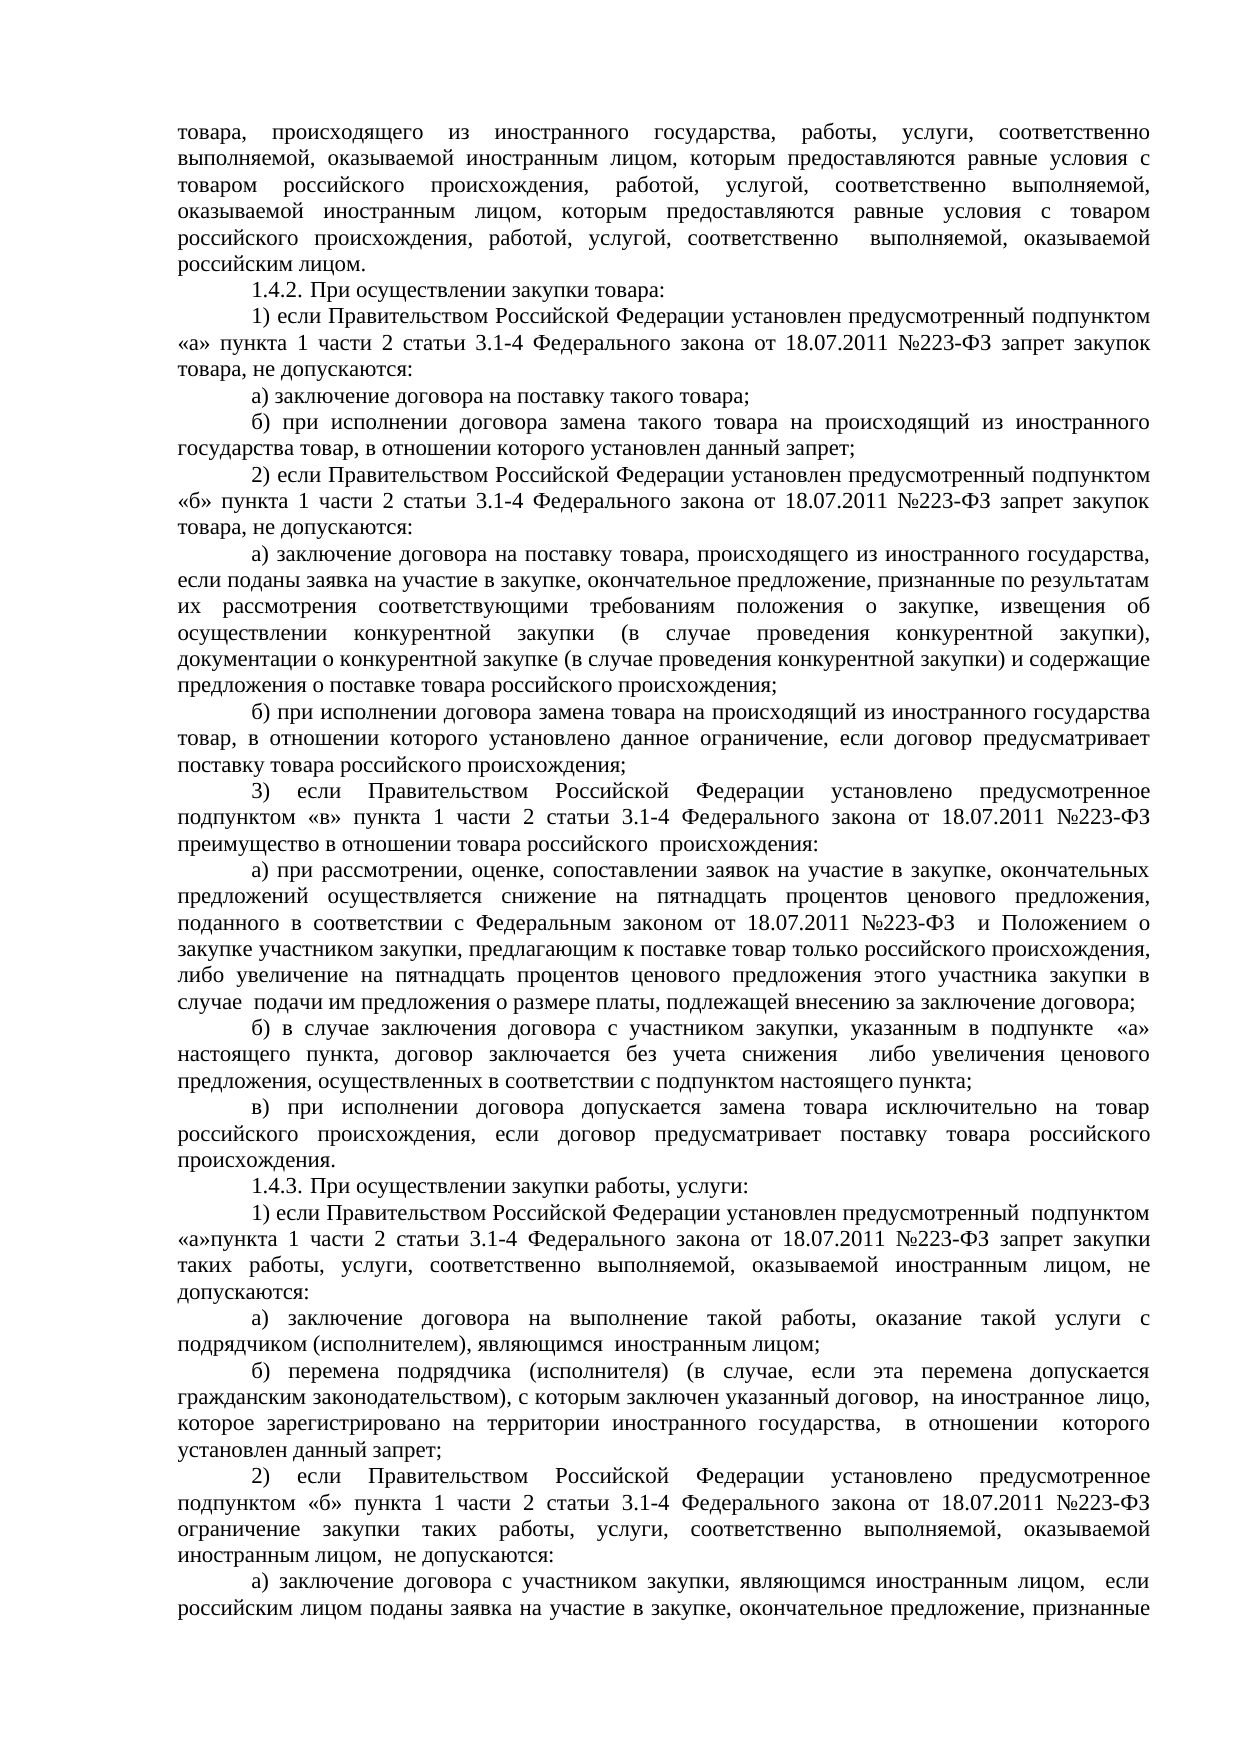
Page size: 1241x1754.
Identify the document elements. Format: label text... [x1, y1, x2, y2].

text в) при исполнении договора допускается замена товара исключительно на товар российского происхождения, если договор предусматривает поставку товара российского происхождения. [177, 1093, 1152, 1172]
text 1) если Правительством Российской Федерации установлен предусмотренный подпунктом «а» пункта 1 части 2 статьи 3.1-4 Федерального закона от 18.07.2011 №223-ФЗ запрет закупок товара, не допускаются: [177, 303, 1152, 382]
text б) при исполнении договора замена такого товара на происходящий из иностранного государства товар, в отношении которого установлен данный запрет; [177, 408, 1152, 461]
text а) заключение договора на поставку товара, происходящего из иностранного государства, если поданы заявка на участие в закупке, окончательное предложение, признанные по результатам их рассмотрения соответствующими требованиям положения о закупке, извещения об осуществлении конкурентной закупки (в случае проведения конкурентной закупки), документации о конкурентной закупке (в случае проведения конкурентной закупки) и содержащие предложения о поставке товара российского происхождения; [177, 540, 1152, 698]
text а) при рассмотрении, оценке, сопоставлении заявок на участие в закупке, окончательных предложений осуществляется снижение на пятнадцать процентов ценового предложения, поданного в соответствии с Федеральным законом от 18.07.2011 №223-ФЗ и Положением о закупке участником закупки, предлагающим к поставке товар только российского происхождения, либо увеличение на пятнадцать процентов ценового предложения этого участника закупки в случае подачи им предложения о размере платы, подлежащей внесению за заключение договора; [177, 856, 1152, 1014]
text 2) если Правительством Российской Федерации установлено предусмотренное подпунктом «б» пункта 1 части 2 статьи 3.1-4 Федерального закона от 18.07.2011 №223-ФЗ ограничение закупки таких работы, услуги, соответственно выполняемой, оказываемой иностранным лицом, не допускаются: [177, 1462, 1152, 1568]
text 2) если Правительством Российской Федерации установлен предусмотренный подпунктом «б» пункта 1 части 2 статьи 3.1-4 Федерального закона от 18.07.2011 №223-ФЗ запрет закупок товара, не допускаются: [177, 461, 1152, 540]
text б) при исполнении договора замена товара на происходящий из иностранного государства товар, в отношении которого установлено данное ограничение, если договор предусматривает поставку товара российского происхождения; [177, 698, 1152, 777]
text б) перемена подрядчика (исполнителя) (в случае, если эта перемена допускается гражданским законодательством), с которым заключен указанный договор, на иностранное лицо, которое зарегистрировано на территории иностранного государства, в отношении которого установлен данный запрет; [177, 1357, 1152, 1462]
text б) в случае заключения договора с участником закупки, указанным в подпункте «а» настоящего пункта, договор заключается без учета снижения либо увеличения ценового предложения, осуществленных в соответствии с подпунктом настоящего пункта; [177, 1014, 1152, 1093]
text а) заключение договора на выполнение такой работы, оказание такой услуги с подрядчиком (исполнителем), являющимся иностранным лицом; [177, 1304, 1152, 1357]
text а) заключение договора на поставку такого товара; [177, 382, 1152, 408]
text 1.4.2. При осуществлении закупки товара: [177, 276, 1152, 303]
text 1) если Правительством Российской Федерации уcтaновлен предусмотренный подпунктом «а»пункта 1 части 2 статьи 3.1-4 Федерального закона от 18.07.2011 №223-ФЗ запрет закупки таких работы, услуги, соответственно выполняемой, оказываемой иностранным лицом, не допускаются: [177, 1199, 1152, 1304]
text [177, 118, 1152, 276]
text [177, 1568, 1152, 1620]
text 1.4.3. При осуществлении закупки работы, услуги: [177, 1172, 1152, 1199]
text 3) если Правительством Российской Федерации установлено предусмотренное подпунктом «в» пункта 1 части 2 статьи 3.1-4 Федерального закона от 18.07.2011 №223-ФЗ преимущество в отношении товара российского происхождения: [177, 777, 1152, 856]
